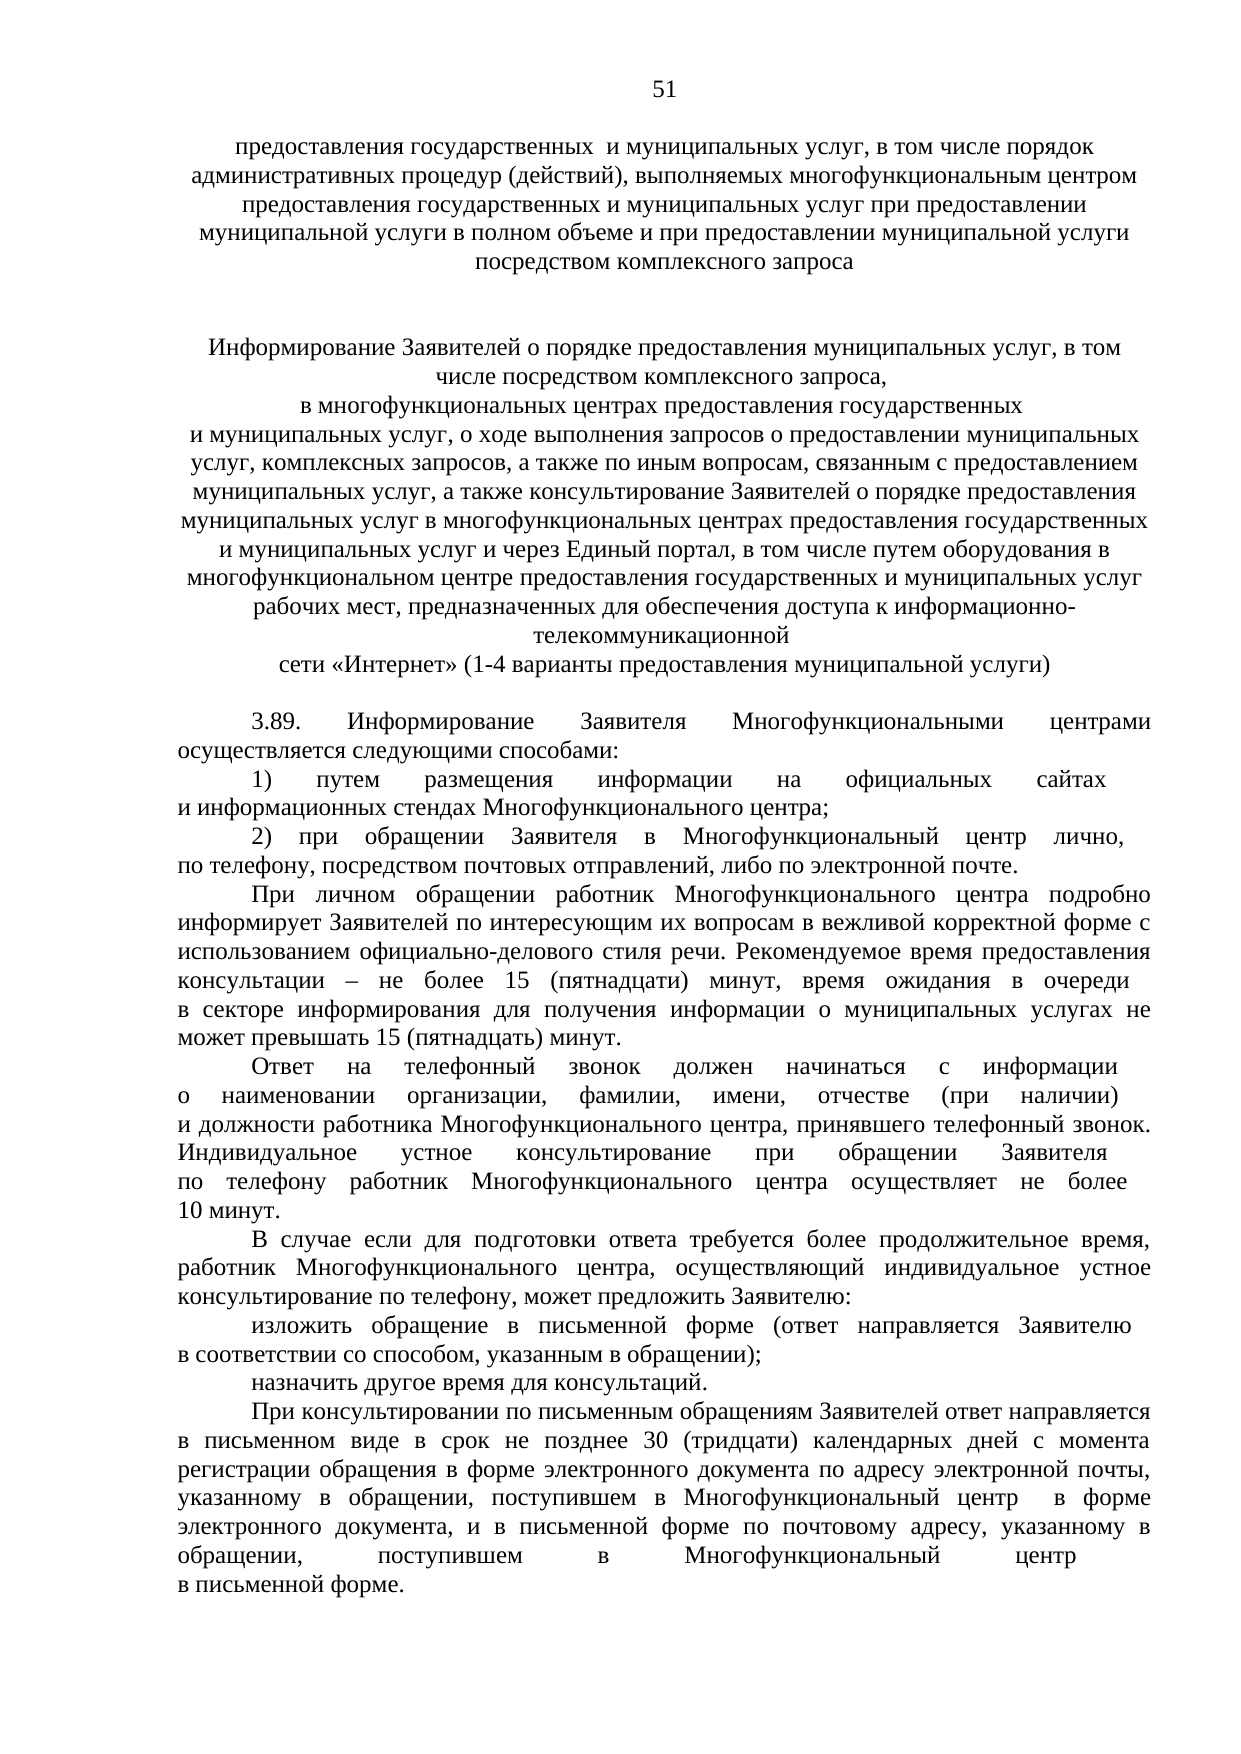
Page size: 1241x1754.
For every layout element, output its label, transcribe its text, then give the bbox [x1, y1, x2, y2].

text изложить обращение в письменной форме (ответ направляется Заявителю в соответствии со способом, указанным в обращении); [177, 1310, 1152, 1367]
text 3.89. Информирование Заявителя Многофункциональными центрами осуществляется следующими способами: [177, 706, 1152, 764]
text Ответ на телефонный звонок должен начинаться с информации о наименовании организации, фамилии, имени, отчестве (при наличии) и должности работника Многофункционального центра, принявшего телефонный звонок. Индивидуальное устное консультирование при обращении Заявителя по телефону работник Многофункционального центра осуществляет не более 10 минут. [177, 1051, 1152, 1224]
text При консультировании по письменным обращениям Заявителей ответ направляется в письменном виде в срок не позднее 30 (тридцати) календарных дней с момента регистрации обращения в форме электронного документа по адресу электронной почты, указанному в обращении, поступившем в Многофункциональный центр в форме электронного документа, и в письменной форме по почтовому адресу, указанному в обращении, поступившем в Многофункциональный центр в письменной форме. [177, 1396, 1152, 1597]
text 2) при обращении Заявителя в Многофункциональный центр лично, по телефону, посредством почтовых отправлений, либо по электронной почте. [177, 821, 1152, 879]
text 1) путем размещения информации на официальных сайтах и информационных стендах Многофункционального центра; [177, 764, 1152, 821]
text При личном обращении работник Многофункционального центра подробно информирует Заявителей по интересующим их вопросам в вежливой корректной форме с использованием официально-делового стиля речи. Рекомендуемое время предоставления консультации – не более 15 (пятнадцати) минут, время ожидания в очереди в секторе информирования для получения информации о муниципальных услугах не может превышать 15 (пятнадцать) минут. [177, 879, 1152, 1051]
text назначить другое время для консультаций. [177, 1367, 1152, 1396]
text В случае если для подготовки ответа требуется более продолжительное время, работник Многофункционального центра, осуществляющий индивидуальное устное консультирование по телефону, может предложить Заявителю: [177, 1224, 1152, 1310]
text Информирование Заявителей о порядке предоставления муниципальных услуг, в том числе посредством комплексного запроса, в многофункциональных центрах предоставления государственных и муниципальных услуг, о ходе выполнения запросов о предоставлении муниципальных услуг, комплексных запросов, а также по иным вопросам, связанным с предоставлением муниципальных услуг, а также консультирование Заявителей о порядке предоставления муниципальных услуг в многофункциональных центрах предоставления государственных и муниципальных услуг и через Единый портал, в том числе путем оборудования в многофункциональном центре предоставления государственных и муниципальных услуг рабочих мест, предназначенных для обеспечения доступа к информационно-телекоммуникационной сети «Интернет» (1-4 варианты предоставления муниципальной услуги) [177, 332, 1152, 677]
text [177, 131, 1152, 275]
